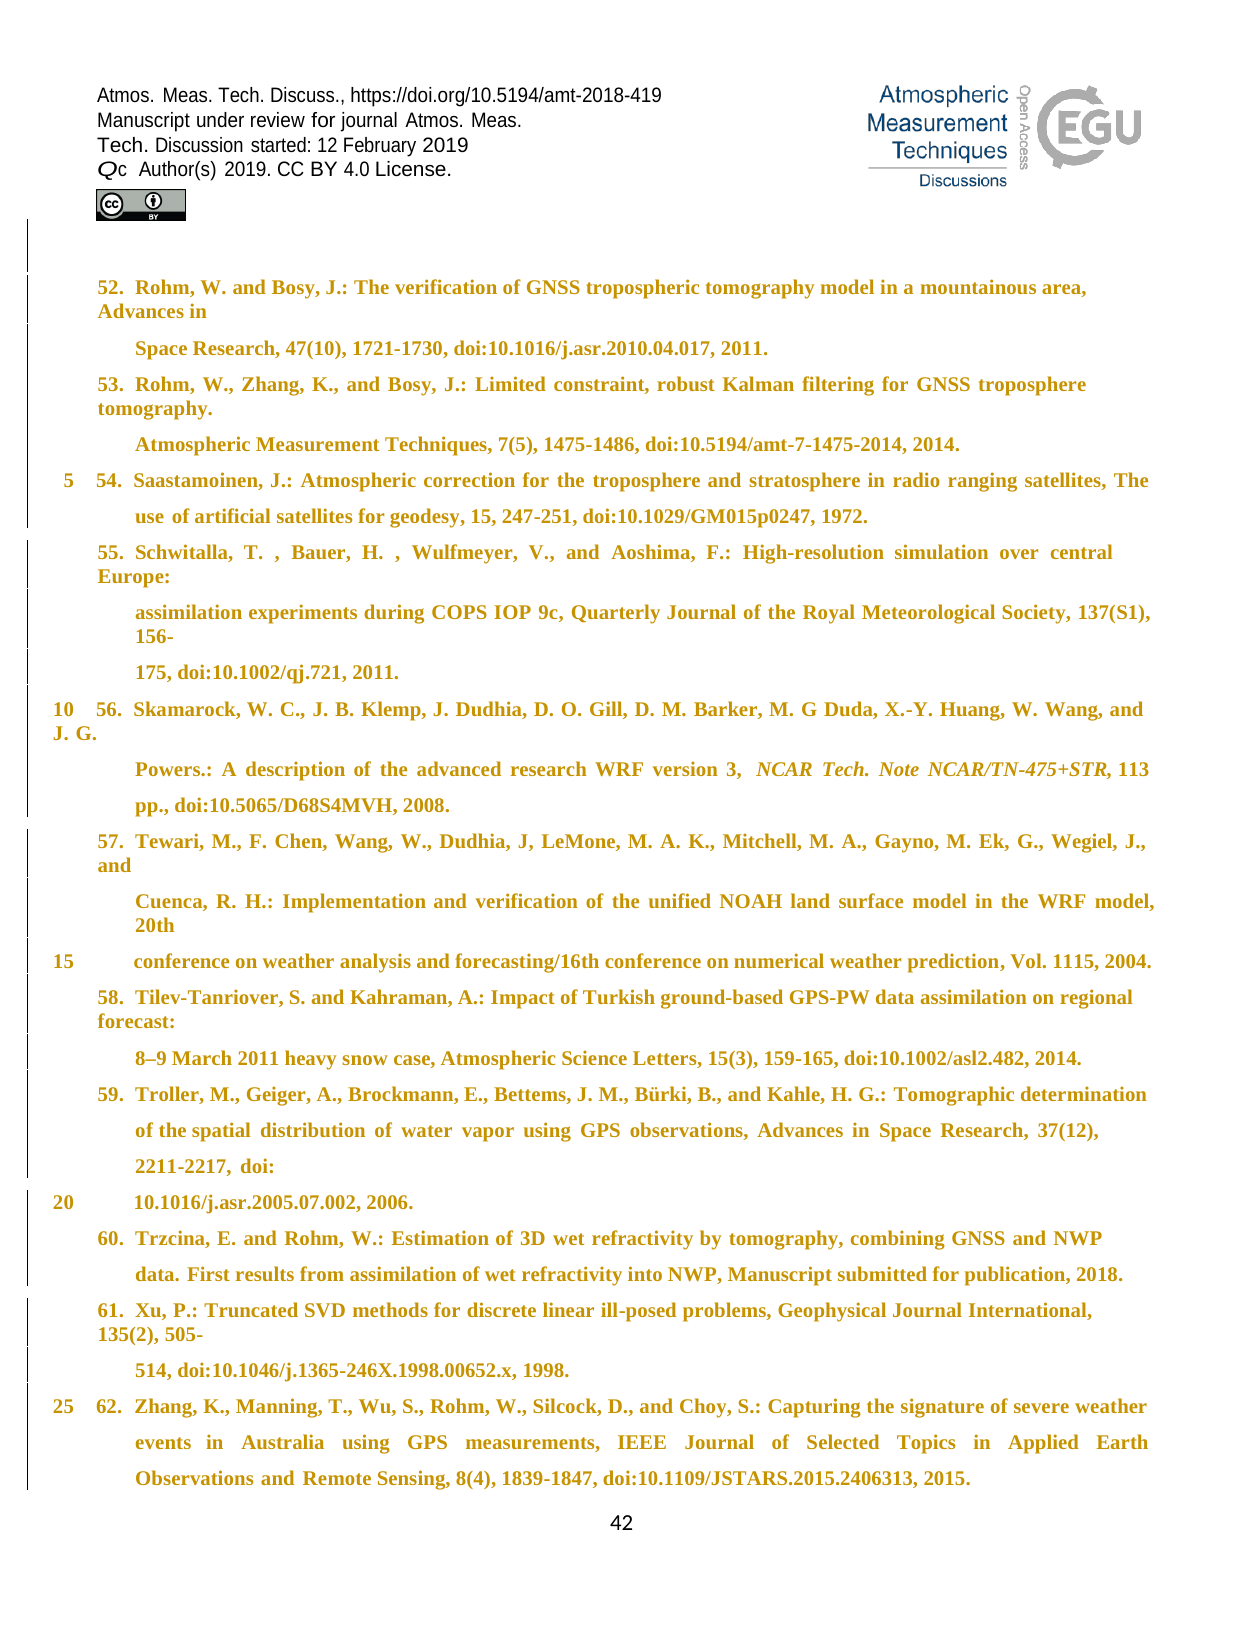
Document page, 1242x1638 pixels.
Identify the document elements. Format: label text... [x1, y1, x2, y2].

text 514, doi:10.1046/j.1365-246X.1998.00652.x, 1998. [135, 1358, 1158, 1382]
text Powers.: A description of the advanced research WRF version 3, NCAR Tech. Note NCAR/TN-475+STR, 113 pp., doi:10.5065/D68S4MVH, 2008. [135, 757, 1151, 817]
text 25 62. Zhang, K., Manning, T., Wu, S., Rohm, W., Silcock, D., and Choy, S.: Capturing the signature of severe weather events in Australia using GPS measurements, IEEE Journal of Selected Topics in Applied Earth Observations and Remote Sensing, 8(4), 1839-1847, doi:10.1109/JSTARS.2015.2406313, 2015. [53, 1394, 1149, 1490]
text 175, doi:10.1002/qj.721, 2011. [135, 660, 1158, 684]
text 10 56. Skamarock, W. C., J. B. Klemp, J. Dudhia, D. O. Gill, D. M. Barker, M. G Duda, X.-Y. Huang, W. Wang, and J. G. [53, 696, 1158, 744]
text 15 conference on weather analysis and forecasting/16th conference on numerical weather prediction, Vol. 1115, 2004. [53, 949, 1158, 973]
text 57. Tewari, M., F. Chen, Wang, W., Dudhia, J, LeMone, M. A. K., Mitchell, M. A., Gayno, M. Ek, G., Wegiel, J., and [97, 829, 1158, 877]
text 5 54. Saastamoinen, J.: Atmospheric correction for the troposphere and stratosphere in radio ranging satellites, The use of artificial satellites for geodesy, 15, 247-251, doi:10.1029/GM015p0247, 1972. [63, 468, 1149, 528]
text 60. Trzcina, E. and Rohm, W.: Estimation of 3D wet refractivity by tomography, combining GNSS and NWP data. First results from assimilation of wet refractivity into NWP, Manuscript submitted for publication, 2018. [97, 1226, 1149, 1286]
text 59. Troller, M., Geiger, A., Brockmann, E., Bettems, J. M., Bürki, B., and Kahle, H. G.: Tomographic determination of the spatial distribution of water vapor using GPS observations, Advances in Space Research, 37(12), 2211-2217, doi: [97, 1082, 1150, 1178]
text assimilation experiments during COPS IOP 9c, Quarterly Journal of the Royal Meteorological Society, 137(S1), 156- [135, 600, 1158, 648]
text Cuenca, R. H.: Implementation and verification of the unified NOAH land surface model in the WRF model, 20th [135, 889, 1158, 937]
text 8–9 March 2011 heavy snow case, Atmospheric Science Letters, 15(3), 159-165, doi:10.1002/asl2.482, 2014. [135, 1045, 1158, 1069]
text Space Research, 47(10), 1721-1730, doi:10.1016/j.asr.2010.04.017, 2011. [135, 336, 1158, 359]
text 53. Rohm, W., Zhang, K., and Bosy, J.: Limited constraint, robust Kalman filtering for GNSS troposphere tomography. [97, 372, 1158, 420]
text Atmospheric Measurement Techniques, 7(5), 1475-1486, doi:10.5194/amt-7-1475-2014, 2014. [135, 432, 1158, 456]
text 58. Tilev‐Tanriover, S. and Kahraman, A.: Impact of Turkish ground‐based GPS‐PW data assimilation on regional forecast: [97, 985, 1158, 1033]
text 52. Rohm, W. and Bosy, J.: The verification of GNSS tropospheric tomography model in a mountainous area, Advances in [97, 275, 1158, 323]
picture [97, 190, 185, 220]
picture [867, 84, 1141, 187]
text 61. Xu, P.: Truncated SVD methods for discrete linear ill-posed problems, Geophysical Journal International, 135(2), 505- [97, 1298, 1158, 1346]
text 20 10.1016/j.asr.2005.07.002, 2006. [53, 1190, 1158, 1214]
text 55. Schwitalla, T. , Bauer, H. , Wulfmeyer, V., and Aoshima, F.: High‐resolution simulation over central Europe: [97, 540, 1158, 588]
